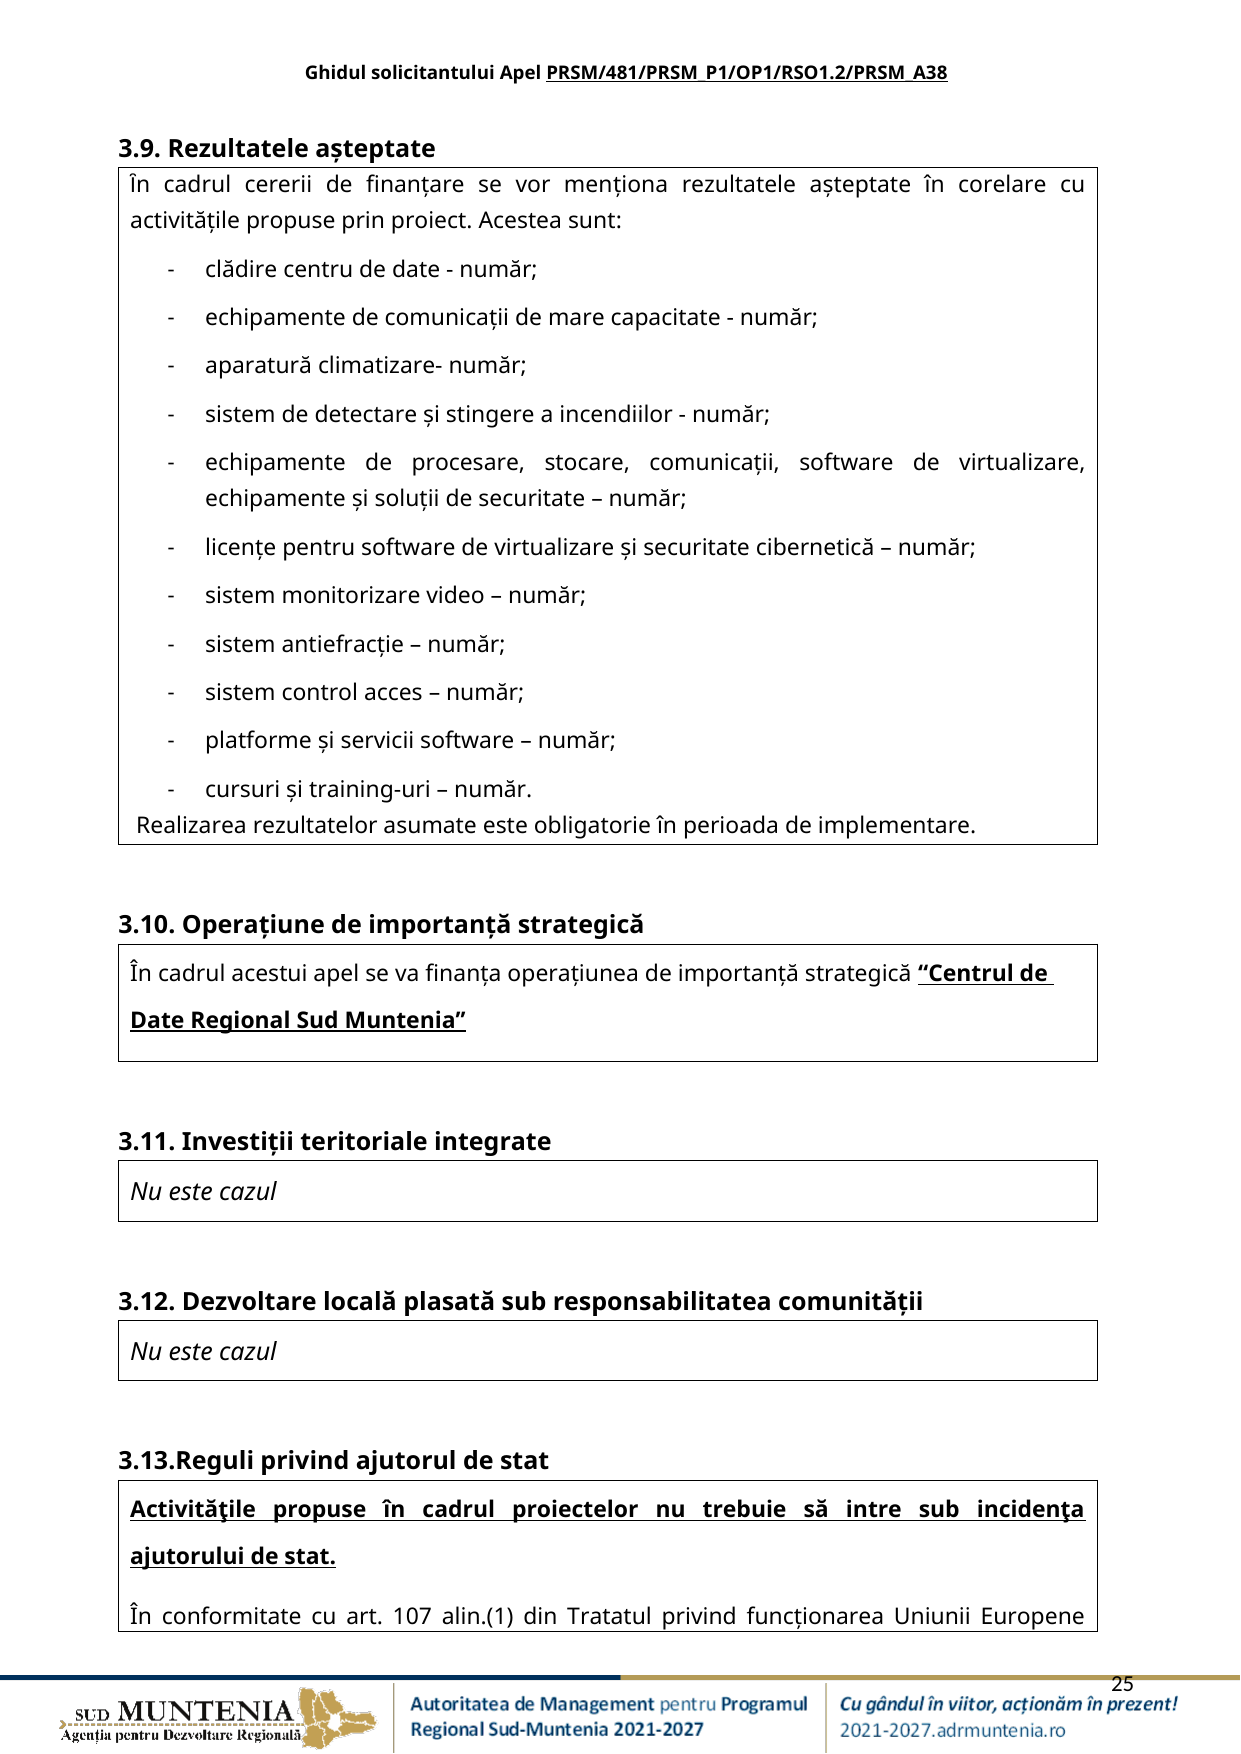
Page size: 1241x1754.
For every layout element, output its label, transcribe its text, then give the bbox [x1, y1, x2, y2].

table_header Nu este cazul [119, 1161, 1097, 1221]
subtitle 3.11. Investiții teritoriale integrate [118, 1124, 1134, 1158]
subtitle 3.9. Rezultatele așteptate [118, 130, 1134, 164]
table_header Nu este cazul [119, 1321, 1097, 1380]
subtitle 3.12. Dezvoltare locală plasată sub responsabilitatea comunității [118, 1283, 1134, 1317]
table_header În cadrul acestui apel se va finanța operațiunea de importanță strategică “Centrul de Date Regional Sud Muntenia’’ [119, 945, 1097, 1061]
picture [0, 1675, 1241, 1754]
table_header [119, 1481, 1097, 1631]
table_header Ȋn cadrul cererii de finanțare se vor menţiona rezultatele aşteptate în corelare cu activităţile propuse prin proiect. Acestea sunt: clădire centru de date - număr; echipamente de comunicații de mare capacitate - număr; aparatură climatizare- număr; sistem de detectare și stingere a incendiilor - număr; echipamente de procesare, stocare, comunicații, software de virtualizare, echipamente și soluții de securitate – număr; licențe pentru software de virtualizare și securitate cibernetică – număr; sistem monitorizare video – număr; sistem antiefracție – număr; sistem control acces – număr; platforme și servicii software – număr; cursuri și training-uri – număr. Realizarea rezultatelor asumate este obligatorie în perioada de implementare. [119, 168, 1097, 844]
subtitle 3.13.Reguli privind ajutorul de stat [118, 1443, 1134, 1477]
subtitle 3.10. Operațiune de importanță strategică [118, 907, 1134, 941]
